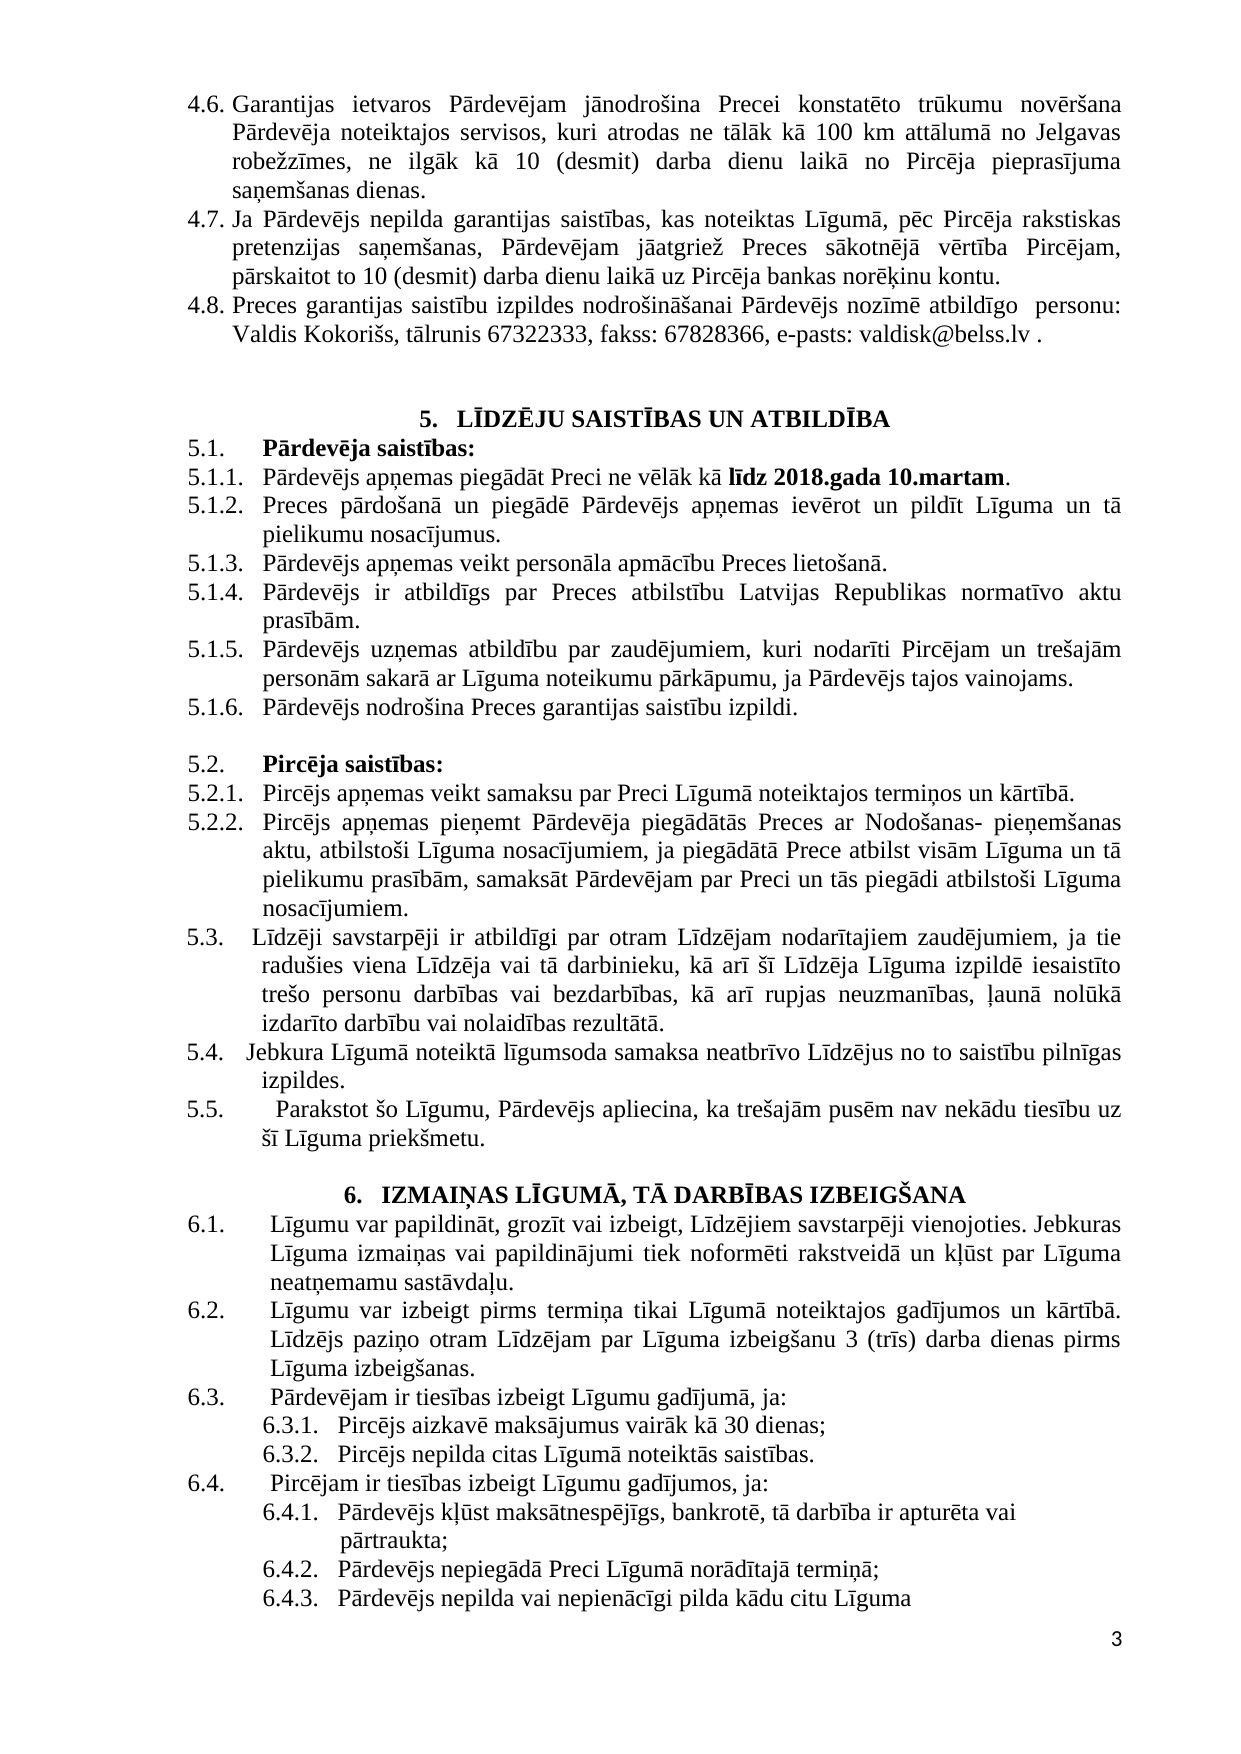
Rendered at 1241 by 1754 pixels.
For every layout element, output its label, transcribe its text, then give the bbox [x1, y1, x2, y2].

list Parakstot šo Līgumu, Pārdevējs apliecina, ka trešajām pusēm nav nekādu tiesību uz šī Līguma priekšmetu. [186, 1094, 1122, 1152]
list Preces garantijas saistību izpildes nodrošināšanai Pārdevējs nozīmē atbildīgo personu: Valdis Kokorišs, tālrunis 67322333, fakss: 67828366, e-pasts: valdisk@belss.lv . [187, 290, 1122, 347]
list Ja Pārdevējs nepilda garantijas saistības, kas noteiktas Līgumā, pēc Pircēja rakstiskas pretenzijas saņemšanas, Pārdevējam jāatgriež Preces sākotnējā vērtība Pircējam, pārskaitot to 10 (desmit) darba dienu laikā uz Pircēja bankas norēķinu kontu. [187, 204, 1122, 290]
list Pircējam ir tiesības izbeigt Līgumu gadījumos, ja: [187, 1468, 1122, 1497]
list Pārdevējs ir atbildīgs par Preces atbilstību Latvijas Republikas normatīvo aktu prasībām. [187, 577, 1122, 634]
list Pārdevējs apņemas veikt personāla apmācību Preces lietošanā. [187, 548, 1122, 577]
list Pārdevējs kļūst maksātnespējīgs, bankrotē, tā darbība ir apturēta vai [262, 1497, 1122, 1525]
list Garantijas ietvaros Pārdevējam jānodrošina Precei konstatēto trūkumu novēršana Pārdevēja noteiktajos servisos, kuri atrodas ne tālāk kā 100 km attālumā no Jelgavas robežzīmes, ne ilgāk kā 10 (desmit) darba dienu laikā no Pircēja pieprasījuma saņemšanas dienas. [187, 89, 1122, 204]
list Pārdevējs uzņemas atbildību par zaudējumiem, kuri nodarīti Pircējam un trešajām personām sakarā ar Līguma noteikumu pārkāpumu, ja Pārdevējs tajos vainojams. [187, 634, 1122, 692]
list Pircējs apņemas pieņemt Pārdevēja piegādātās Preces ar Nodošanas- pieņemšanas aktu, atbilstoši Līguma nosacījumiem, ja piegādātā Prece atbilst visām Līguma un tā pielikumu prasībām, samaksāt Pārdevējam par Preci un tās piegādi atbilstoši Līguma nosacījumiem. [187, 807, 1122, 922]
list Pircējs nepilda citas Līgumā noteiktās saistības. [262, 1439, 1122, 1468]
text pārtraukta; [315, 1525, 1122, 1554]
list Pircējs apņemas veikt samaksu par Preci Līgumā noteiktajos termiņos un kārtībā. [187, 778, 1122, 807]
list Pārdevējs apņemas piegādāt Preci ne vēlāk kā līdz 2018.gada 10.martam. [187, 462, 1122, 490]
list Līdzēji savstarpēji ir atbildīgi par otram Līdzējam nodarītajiem zaudējumiem, ja tie radušies viena Līdzēja vai tā darbinieku, kā arī šī Līdzēja Līguma izpildē iesaistīto trešo personu darbības vai bezdarbības, kā arī rupjas neuzmanības, ļaunā nolūkā izdarīto darbību vai nolaidības rezultātā. [186, 922, 1122, 1037]
list Līgumu var papildināt, grozīt vai izbeigt, Līdzējiem savstarpēji vienojoties. Jebkuras Līguma izmaiņas vai papildinājumi tiek noformēti rakstveidā un kļūst par Līguma neatņemamu sastāvdaļu. [187, 1209, 1122, 1295]
list Līgumu var izbeigt pirms termiņa tikai Līgumā noteiktajos gadījumos un kārtībā. Līdzējs paziņo otram Līdzējam par Līguma izbeigšanu 3 (trīs) darba dienas pirms Līguma izbeigšanas. [187, 1295, 1122, 1382]
text 5. LĪDZĒJU SAISTĪBAS UN ATBILDĪBA [187, 404, 1122, 433]
list Jebkura Līgumā noteiktā līgumsoda samaksa neatbrīvo Līdzējus no to saistību pilnīgas izpildes. [186, 1037, 1122, 1094]
list Pārdevēja saistības: [187, 433, 1240, 462]
list Pārdevējam ir tiesības izbeigt Līgumu gadījumā, ja: [187, 1382, 1122, 1410]
list Pārdevējs nodrošina Preces garantijas saistību izpildi. [187, 692, 1122, 720]
list IZMAIŅAS LĪGUMĀ, TĀ DARBĪBAS IZBEIGŠANA [187, 1180, 1122, 1209]
list Pārdevējs nepiegādā Preci Līgumā norādītajā termiņā; [262, 1554, 1122, 1583]
list Preces pārdošanā un piegādē Pārdevējs apņemas ievērot un pildīt Līguma un tā pielikumu nosacījumus. [187, 490, 1122, 548]
list Pircēja saistības: [187, 749, 1122, 778]
list Pircējs aizkavē maksājumus vairāk kā 30 dienas; [262, 1410, 1122, 1439]
list Pārdevējs nepilda vai nepienācīgi pilda kādu citu Līguma [262, 1583, 1122, 1612]
